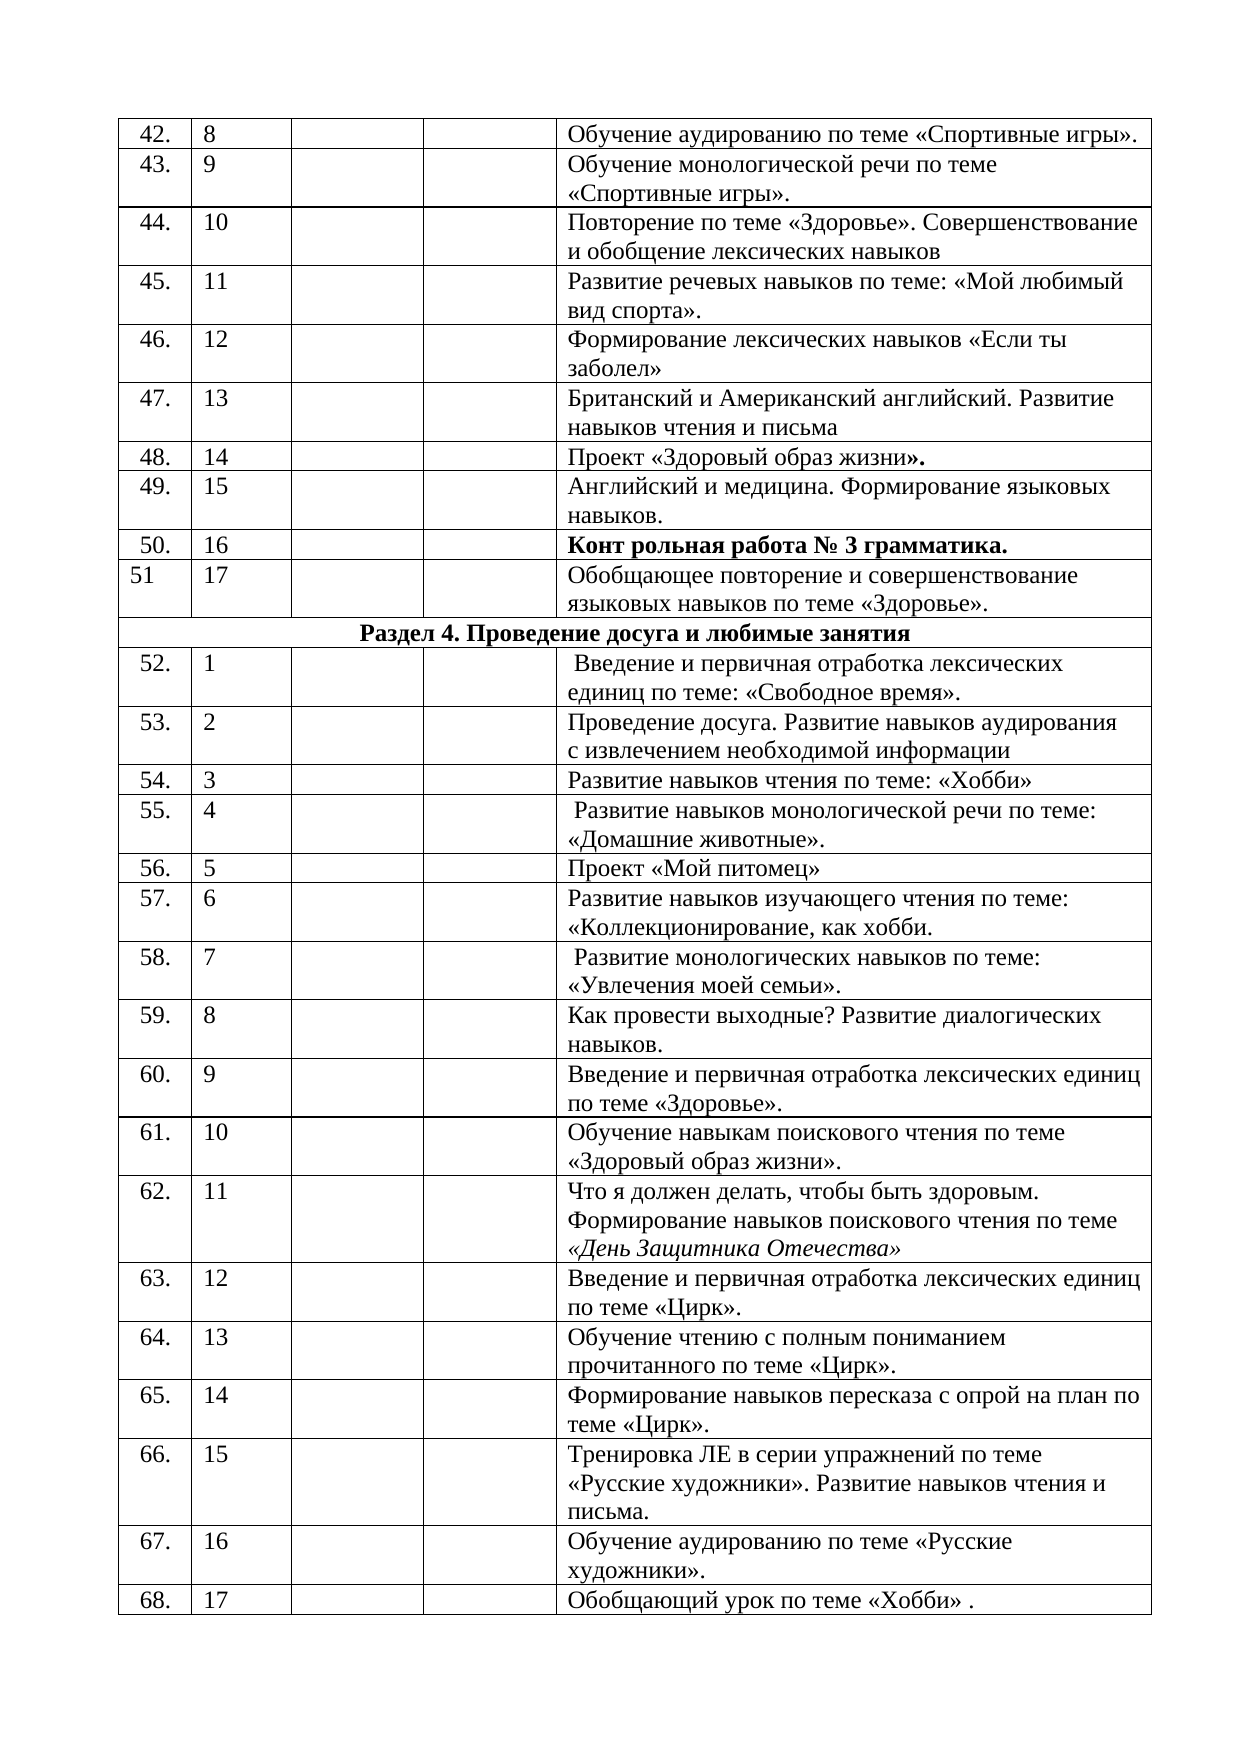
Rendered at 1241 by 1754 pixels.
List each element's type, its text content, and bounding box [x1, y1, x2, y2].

table_cell Обучение аудированию по теме «Русские художники». [557, 1526, 1151, 1584]
table_cell 43. [119, 149, 191, 206]
table_cell 10 [192, 1118, 291, 1175]
table_cell [424, 648, 556, 706]
table_cell [292, 883, 423, 941]
table_cell [292, 707, 423, 764]
table_cell Развитие навыков изучающего чтения по теме: «Коллекционирование, как хобби. [557, 883, 1151, 941]
table_cell [424, 1526, 556, 1584]
table_cell [292, 1176, 423, 1262]
table_cell 47. [119, 383, 191, 441]
table_cell 11 [192, 1176, 291, 1262]
table_cell [292, 325, 423, 382]
table_cell [292, 795, 423, 852]
table_cell 15 [192, 1439, 291, 1525]
table_cell 42. [119, 119, 191, 148]
table_cell [424, 442, 556, 470]
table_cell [557, 1585, 1151, 1613]
table_cell [424, 1059, 556, 1116]
table_cell 15 [192, 471, 291, 529]
table_cell Проект «Мой питомец» [557, 854, 1151, 882]
table_cell [424, 883, 556, 941]
table_cell [292, 1380, 423, 1438]
table_cell 53. [119, 707, 191, 764]
table_cell [424, 266, 556, 323]
table_cell 16 [192, 1526, 291, 1584]
table_cell [424, 1263, 556, 1321]
table_cell Формирование навыков пересказа с опрой на план по теме «Цирк». [557, 1380, 1151, 1438]
table_cell Английский и медицина. Формирование языковых навыков. [557, 471, 1151, 529]
table_cell 9 [192, 1059, 291, 1116]
table_cell 68. [119, 1585, 191, 1613]
table_cell [424, 707, 556, 764]
table_cell 14 [192, 1380, 291, 1438]
table_cell 57. [119, 883, 191, 941]
table_cell Проект «Здоровый образ жизни». [557, 442, 1151, 470]
table_cell [424, 383, 556, 441]
table_cell 4 [192, 795, 291, 852]
table_cell [292, 765, 423, 794]
table_cell [424, 1000, 556, 1058]
table_cell 12 [192, 325, 291, 382]
table_cell Введение и первичная отработка лексических единиц по теме: «Свободное время». [557, 648, 1151, 706]
table_cell Формирование лексических навыков «Если ты заболел» [557, 325, 1151, 382]
table_cell 10 [192, 208, 291, 265]
table_cell 12 [192, 1263, 291, 1321]
table_cell 58. [119, 942, 191, 999]
table_cell 60. [119, 1059, 191, 1116]
table_cell [292, 1263, 423, 1321]
table_cell [292, 942, 423, 999]
table_cell 1 [192, 648, 291, 706]
table_cell [292, 1000, 423, 1058]
table_cell 13 [192, 383, 291, 441]
table_cell 45. [119, 266, 191, 323]
table_cell [424, 1176, 556, 1262]
table_cell [292, 1585, 423, 1613]
table_cell 59. [119, 1000, 191, 1058]
table_cell 14 [192, 442, 291, 470]
table_cell Как провести выходные? Развитие диалогических навыков. [557, 1000, 1151, 1058]
table_cell 52. [119, 648, 191, 706]
table_cell [424, 530, 556, 559]
table_cell 46. [119, 325, 191, 382]
table_cell [424, 471, 556, 529]
table_cell 6 [192, 883, 291, 941]
table_cell 11 [192, 266, 291, 323]
table_cell [292, 1322, 423, 1379]
table_cell Проведение досуга. Развитие навыков аудирования с извлечением необходимой информации [557, 707, 784, 764]
table_cell Тренировка ЛЕ в серии упражнений по теме «Русские художники». Развитие навыков чтения и письма. [557, 1439, 1151, 1525]
table_cell Что я должен делать, чтобы быть здоровым. Формирование навыков поискового чтения по теме «День Защитника Отечества» [557, 1176, 1151, 1262]
table_cell [424, 325, 556, 382]
table_cell 5 [192, 854, 291, 882]
table_cell [424, 149, 556, 206]
table_cell Повторение по теме «Здоровье». Совершенствование и обобщение лексических навыков [941, 208, 1151, 265]
table_cell Введение и первичная отработка лексических единиц по теме «Здоровье». [557, 1059, 1151, 1116]
table_cell Конт рольная работа № 3 грамматика. [557, 530, 1151, 559]
table_cell 8 [192, 1000, 291, 1058]
table_cell [292, 471, 423, 529]
table_cell [424, 765, 556, 794]
table_cell [292, 266, 423, 323]
table_cell [424, 1118, 556, 1175]
table_cell 17 [192, 1585, 291, 1613]
table_cell 56. [119, 854, 191, 882]
table_cell 67. [119, 1526, 191, 1584]
table_cell [292, 442, 423, 470]
table_cell 16 [192, 530, 291, 559]
table_cell [424, 1585, 556, 1613]
table_cell 3 [192, 765, 291, 794]
table_cell [292, 383, 423, 441]
table_cell Введение и первичная отработка лексических единиц по теме «Цирк». [557, 1263, 1151, 1321]
table_cell 61. [119, 1118, 191, 1175]
table_cell Развитие монологических навыков по теме: «Увлечения моей семьи». [557, 942, 1151, 999]
table_cell Обучение навыкам поискового чтения по теме «Здоровый образ жизни». [557, 1118, 1151, 1175]
table_cell [292, 1118, 423, 1175]
table_cell [292, 149, 423, 206]
table_cell [292, 1439, 423, 1525]
table_cell 63. [119, 1263, 191, 1321]
table_cell 44. [119, 208, 191, 265]
table_cell 49. [119, 471, 191, 529]
table_cell 66. [119, 1439, 191, 1525]
table_cell Развитие речевых навыков по теме: «Мой любимый вид спорта». [557, 266, 1151, 323]
table_cell 54. [119, 765, 191, 794]
table_cell [424, 854, 556, 882]
table_cell 50. [119, 530, 191, 559]
table_cell [424, 119, 556, 148]
table_cell Повторение по теме «Здоровье». Совершенствование и обобщение лексических навыков [557, 208, 923, 265]
table_cell [424, 795, 556, 852]
table_cell [292, 208, 423, 265]
table_cell [292, 119, 423, 148]
table_cell Развитие навыков монологической речи по теме: «Домашние животные». [557, 795, 1151, 852]
table_cell [424, 208, 556, 265]
table_cell 65. [119, 1380, 191, 1438]
table_cell 9 [192, 149, 291, 206]
table_cell 51 [119, 560, 191, 617]
table_cell 7 [192, 942, 291, 999]
table_cell 13 [192, 1322, 291, 1379]
table_cell Развитие навыков чтения по теме: «Хобби» [557, 765, 1151, 794]
table_cell [292, 560, 423, 617]
table_cell [424, 942, 556, 999]
table_cell [424, 560, 556, 617]
table_cell 2 [192, 707, 291, 764]
table_cell Обобщающее повторение и совершенствование языковых навыков по теме «Здоровье». [557, 560, 1151, 617]
table_cell 48. [119, 442, 191, 470]
table_cell Британский и Американский английский. Развитие навыков чтения и письма [557, 383, 1151, 441]
table_cell Раздел 4. Проведение досуга и любимые занятия [119, 618, 1151, 647]
table_cell [424, 1322, 556, 1379]
table_cell 64. [119, 1322, 191, 1379]
table_cell [292, 530, 423, 559]
table_cell 8 [192, 119, 291, 148]
table_cell [424, 1439, 556, 1525]
table_cell [292, 1526, 423, 1584]
table_cell Проведение досуга. Развитие навыков аудирования с извлечением необходимой информации [1011, 707, 1151, 764]
table_cell 55. [119, 795, 191, 852]
table_cell Обучение монологической речи по теме «Спортивные игры». [557, 149, 1151, 206]
table_cell [424, 1380, 556, 1438]
table_cell 62. [119, 1176, 191, 1262]
table_cell [292, 648, 423, 706]
table_cell Обучение чтению с полным пониманием прочитанного по теме «Цирк». [557, 1322, 1151, 1379]
table_cell [292, 854, 423, 882]
table_cell 17 [192, 560, 291, 617]
table_cell [292, 1059, 423, 1116]
table_cell Обучение аудированию по теме «Спортивные игры». [557, 119, 1151, 148]
